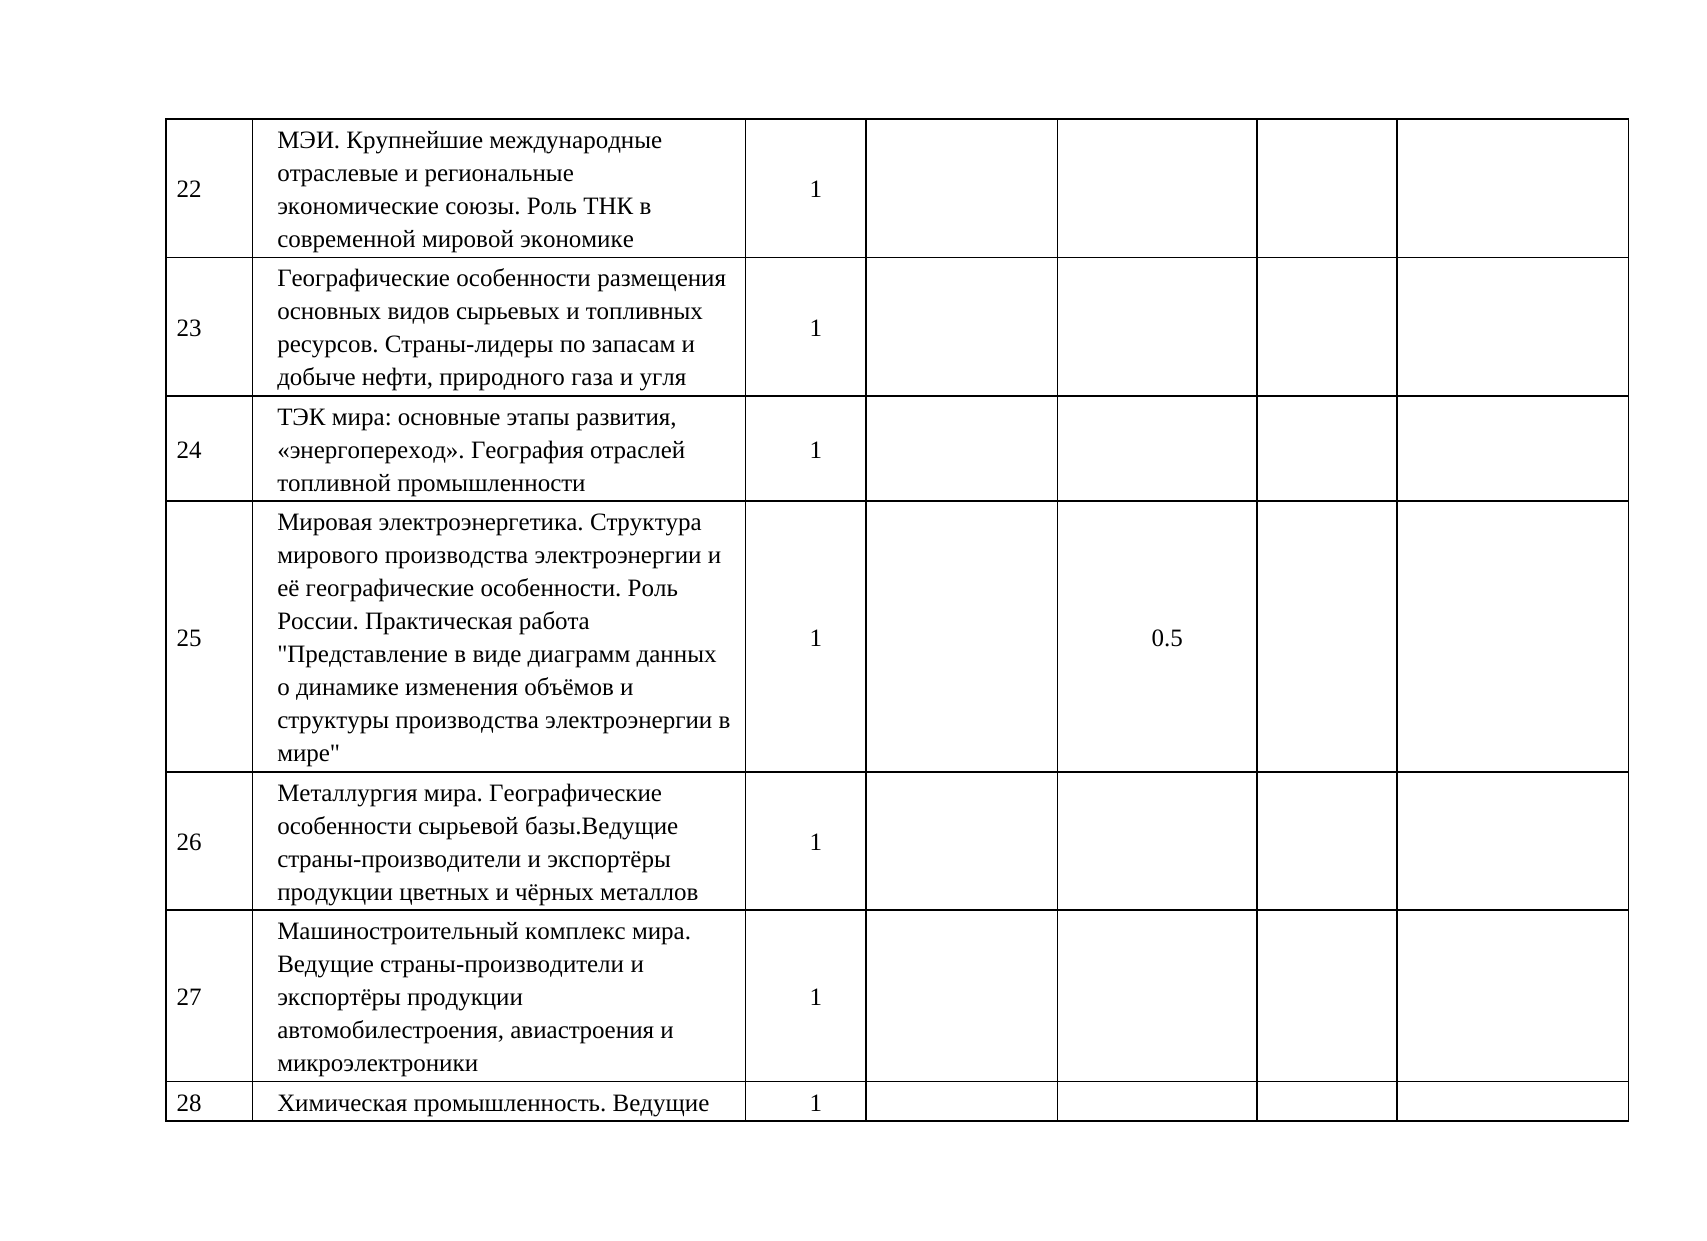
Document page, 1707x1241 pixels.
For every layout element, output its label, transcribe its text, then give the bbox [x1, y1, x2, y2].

table_cell 27 [167, 911, 252, 1081]
table_cell Машиностроительный комплекс мира. Ведущие страны-производители и экспортёры продукции автомобилестроения, авиастроения и микроэлектроники [253, 911, 745, 1081]
table_cell Металлургия мира. Географические особенности сырьевой базы.Ведущие страны-производители и экспортёры продукции цветных и чёрных металлов [253, 773, 745, 909]
table_cell [1058, 120, 1256, 257]
table_cell [1258, 911, 1396, 1081]
table_cell 22 [167, 120, 252, 257]
table_cell [867, 773, 1057, 909]
table_cell МЭИ. Крупнейшие международные отраслевые и региональные экономические союзы. Роль ТНК в современной мировой экономике [253, 120, 745, 257]
table_cell [1058, 911, 1256, 1081]
table_cell [1398, 1082, 1628, 1120]
table_cell [1398, 258, 1628, 395]
table_cell 23 [167, 258, 252, 395]
table_cell [1398, 120, 1628, 257]
table_cell 25 [167, 502, 252, 771]
table_cell Географические особенности размещения основных видов сырьевых и топливных ресурсов. Страны-лидеры по запасам и добыче нефти, природного газа и угля [253, 258, 745, 395]
table_cell [867, 120, 1057, 257]
table_cell [1398, 773, 1628, 909]
table_cell [1258, 120, 1396, 257]
table_cell [1258, 258, 1396, 395]
table_cell 1 [746, 397, 865, 500]
table_cell [1258, 1082, 1396, 1120]
table_cell 24 [167, 397, 252, 500]
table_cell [253, 1082, 745, 1120]
table_cell [1398, 502, 1628, 771]
table_cell 1 [746, 1082, 865, 1120]
table_cell 1 [746, 120, 865, 257]
table_cell ТЭК мира: основные этапы развития, «энергопереход». География отраслей топливной промышленности [253, 397, 745, 500]
table_cell 0.5 [1058, 502, 1256, 771]
table_cell [1058, 258, 1256, 395]
table_cell [1258, 397, 1396, 500]
table_cell [1058, 1082, 1256, 1120]
table_cell 26 [167, 773, 252, 909]
table_cell [867, 397, 1057, 500]
table_cell [1398, 911, 1628, 1081]
table_cell [1398, 397, 1628, 500]
table_cell [1258, 502, 1396, 771]
table_cell [1258, 773, 1396, 909]
table_cell 1 [746, 911, 865, 1081]
table_cell 28 [167, 1082, 252, 1120]
table_cell [867, 258, 1057, 395]
table_cell [1058, 773, 1256, 909]
table_cell Мировая электроэнергетика. Структура мирового производства электроэнергии и её географические особенности. Роль России. Практическая работа "Представление в виде диаграмм данных о динамике изменения объёмов и структуры производства электроэнергии в мире" [253, 502, 745, 771]
table_cell [867, 1082, 1057, 1120]
table_cell [867, 502, 1057, 771]
table_cell 1 [746, 502, 865, 771]
table_cell 1 [746, 258, 865, 395]
table_cell 1 [746, 773, 865, 909]
table_cell [867, 911, 1057, 1081]
table_cell [1058, 397, 1256, 500]
